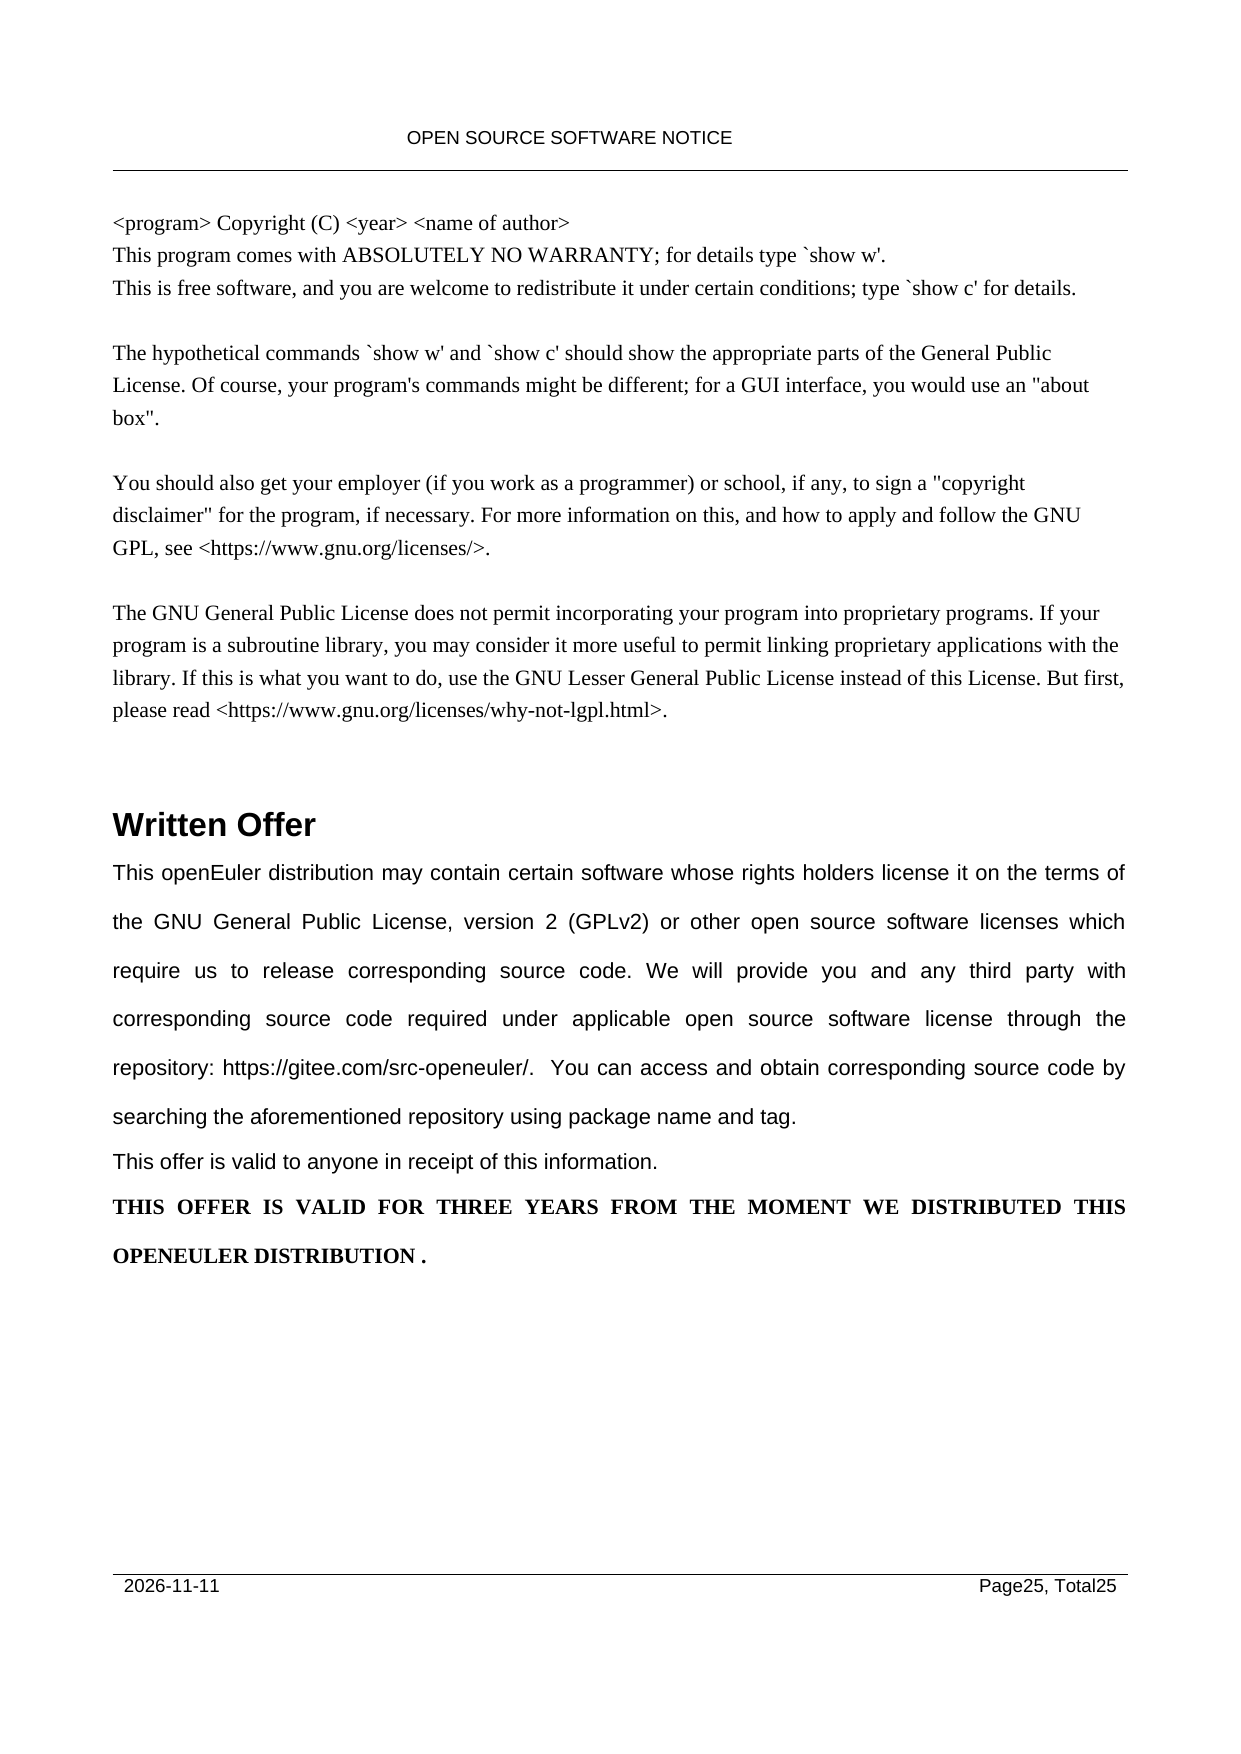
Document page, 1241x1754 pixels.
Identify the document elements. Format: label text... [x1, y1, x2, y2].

text You should also get your employer (if you work as a programmer) or school, if any, to sign a "copyright disclaimer" for the program, if necessary. For more information on this, and how to apply and follow the GNU GPL, see <https://www.gnu.org/licenses/>. [112, 466, 1128, 564]
text The GNU General Public License does not permit incorporating your program into proprietary programs. If your program is a subroutine library, you may consider it more useful to permit linking proprietary applications with the library. If this is what you want to do, use the GNU Lesser General Public License instead of this License. But first, please read <https://www.gnu.org/licenses/why-not-lgpl.html>. [112, 596, 1128, 726]
text This openEuler distribution may contain certain software whose rights holders license it on the terms of the GNU General Public License, version 2 (GPLv2) or other open source software licenses which require us to release corresponding source code. We will provide you and any third party with corresponding source code required under applicable open source software license through the repository: https://gitee.com/src-openeuler/. You can access and obtain corresponding source code by searching the aforementioned repository using package name and tag. [112, 856, 1128, 1133]
text The hypothetical commands `show w' and `show c' should show the appropriate parts of the General Public License. Of course, your program's commands might be different; for a GUI interface, you would use an "about box". [112, 336, 1128, 434]
text This offer is valid to anyone in receipt of this information. [112, 1145, 1128, 1178]
text This is free software, and you are welcome to redistribute it under certain conditions; type `show c' for details. [112, 271, 1128, 304]
text <program> Copyright (C) <year> <name of author> [112, 206, 1128, 239]
text THIS OFFER IS VALID FOR THREE YEARS FROM THE MOMENT WE DISTRIBUTED THIS OPENEULER DISTRIBUTION . [112, 1190, 1128, 1272]
text This program comes with ABSOLUTELY NO WARRANTY; for details type `show w'. [112, 239, 1128, 271]
text Written Offer [112, 791, 1128, 856]
